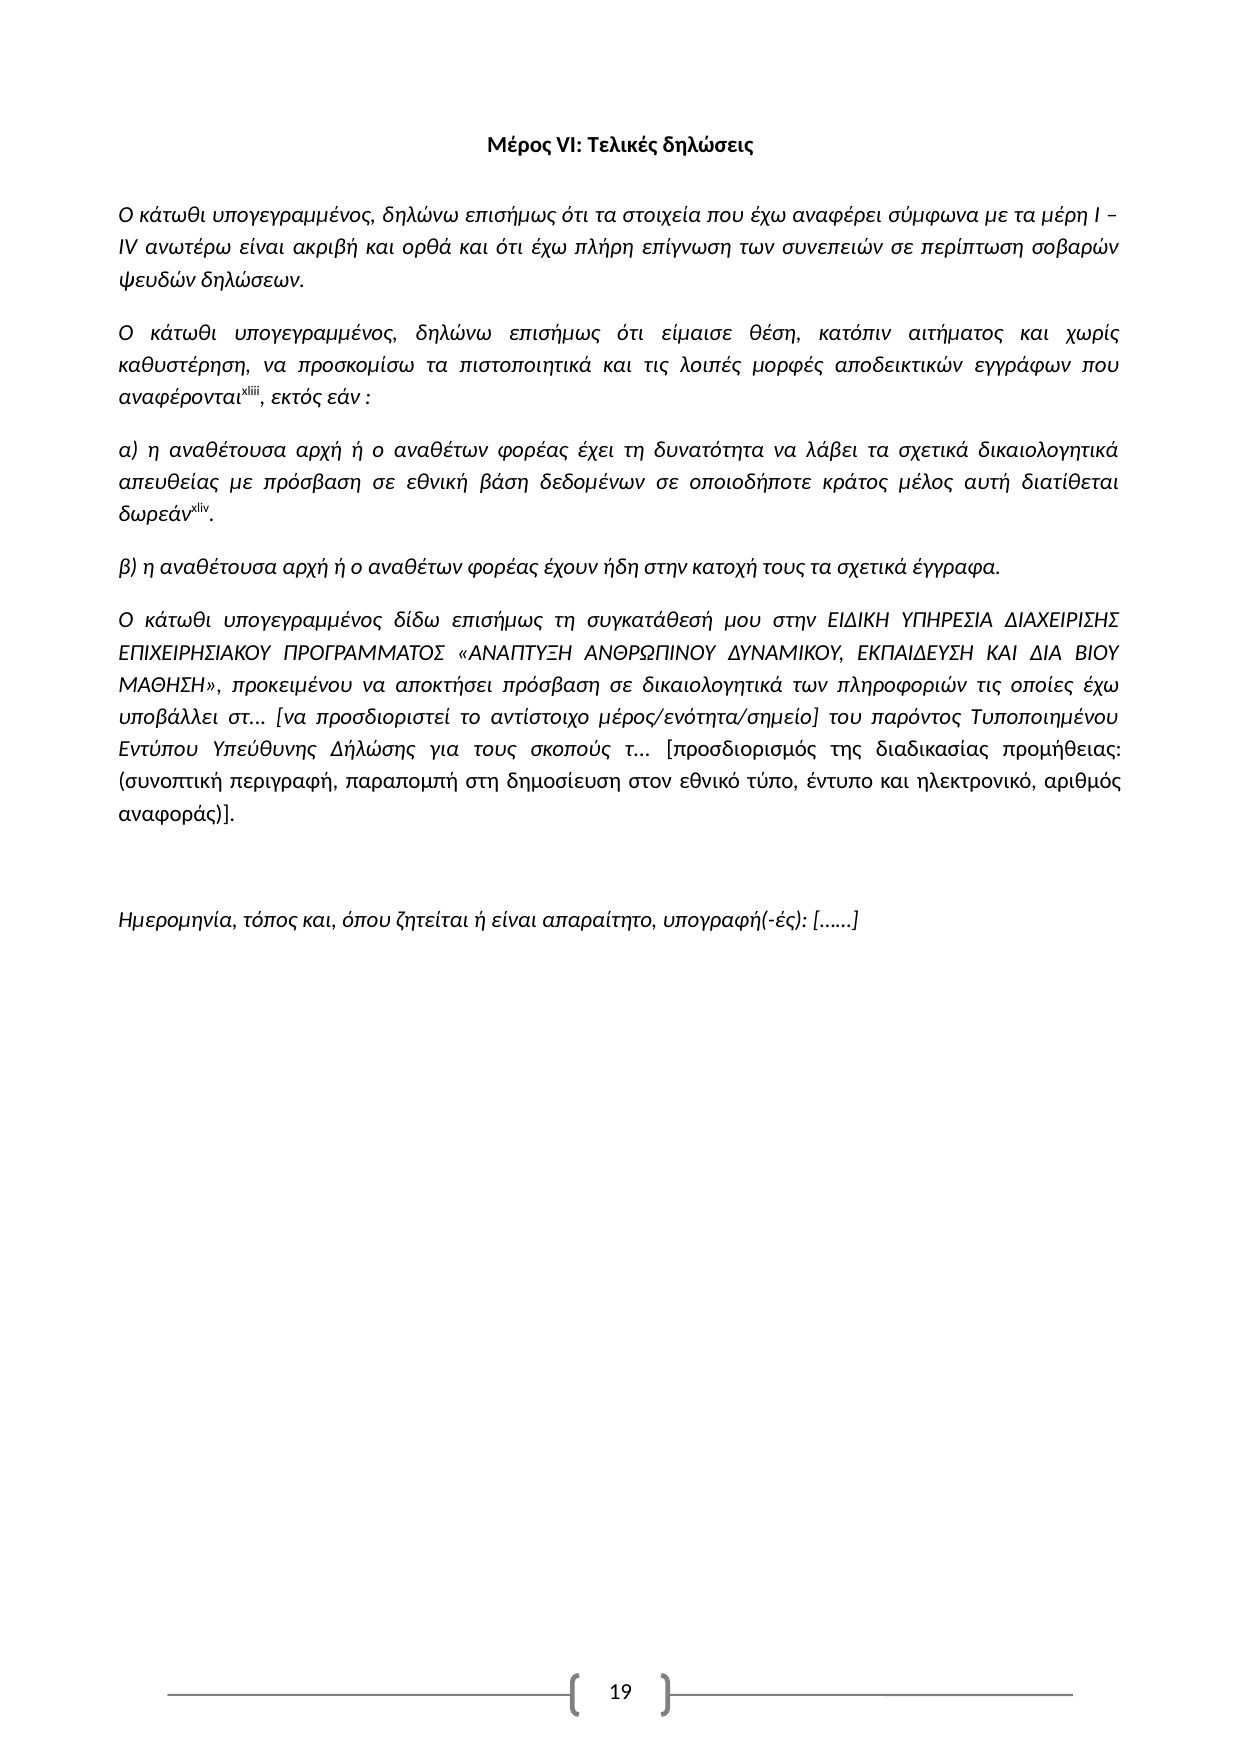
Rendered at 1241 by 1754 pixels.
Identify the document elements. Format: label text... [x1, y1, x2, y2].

text Ο κάτωθι υπογεγραμμένος δίδω επισήμως τη συγκατάθεσή μου στην ΕΙΔΙΚΗ ΥΠΗΡΕΣΙΑ ΔΙΑΧΕΙΡΙΣΗΣ ΕΠΙΧΕΙΡΗΣΙΑΚΟΥ ΠΡΟΓΡΑΜΜΑΤΟΣ «ΑΝΑΠΤΥΞΗ ΑΝΘΡΩΠΙΝΟΥ ΔΥΝΑΜΙΚΟΥ, ΕΚΠΑΙΔΕΥΣΗ ΚΑΙ ΔΙΑ ΒΙΟΥ ΜΑΘΗΣΗ», προκειμένου να αποκτήσει πρόσβαση σε δικαιολογητικά των πληροφοριών τις οποίες έχω υποβάλλει στ... [να προσδιοριστεί το αντίστοιχο μέρος/ενότητα/σημείο] του παρόντος Τυποποιημένου Εντύπου Υπεύθυνης Δήλώσης για τους σκοπούς τ... [προσδιορισμός της διαδικασίας προμήθειας: (συνοπτική περιγραφή, παραπομπή στη δημοσίευση στον εθνικό τύπο, έντυπο και ηλεκτρονικό, αριθμός αναφοράς)]. [118, 606, 1122, 827]
text Ημερομηνία, τόπος και, όπου ζητείται ή είναι απαραίτητο, υπογραφή(-ές): [……] [118, 905, 1122, 933]
text Ο κάτωθι υπογεγραμμένος, δηλώνω επισήμως ότι είμαισε θέση, κατόπιν αιτήματος και χωρίς καθυστέρηση, να προσκομίσω τα πιστοποιητικά και τις λοιπές μορφές αποδεικτικών εγγράφων που αναφέρονται, εκτός εάν : [118, 318, 1122, 410]
text β) η αναθέτουσα αρχή ή ο αναθέτων φορέας έχουν ήδη στην κατοχή τους τα σχετικά έγγραφα. [118, 552, 1122, 581]
text Μέρος VI: Τελικές δηλώσεις [118, 131, 1122, 159]
text α) η αναθέτουσα αρχή ή ο αναθέτων φορέας έχει τη δυνατότητα να λάβει τα σχετικά δικαιολογητικά απευθείας με πρόσβαση σε εθνική βάση δεδομένων σε οποιοδήποτε κράτος μέλος αυτή διατίθεται δωρεάν. [118, 435, 1122, 527]
text Ο κάτωθι υπογεγραμμένος, δηλώνω επισήμως ότι τα στοιχεία που έχω αναφέρει σύμφωνα με τα μέρη Ι – IV ανωτέρω είναι ακριβή και ορθά και ότι έχω πλήρη επίγνωση των συνεπειών σε περίπτωση σοβαρών ψευδών δηλώσεων. [118, 200, 1122, 293]
